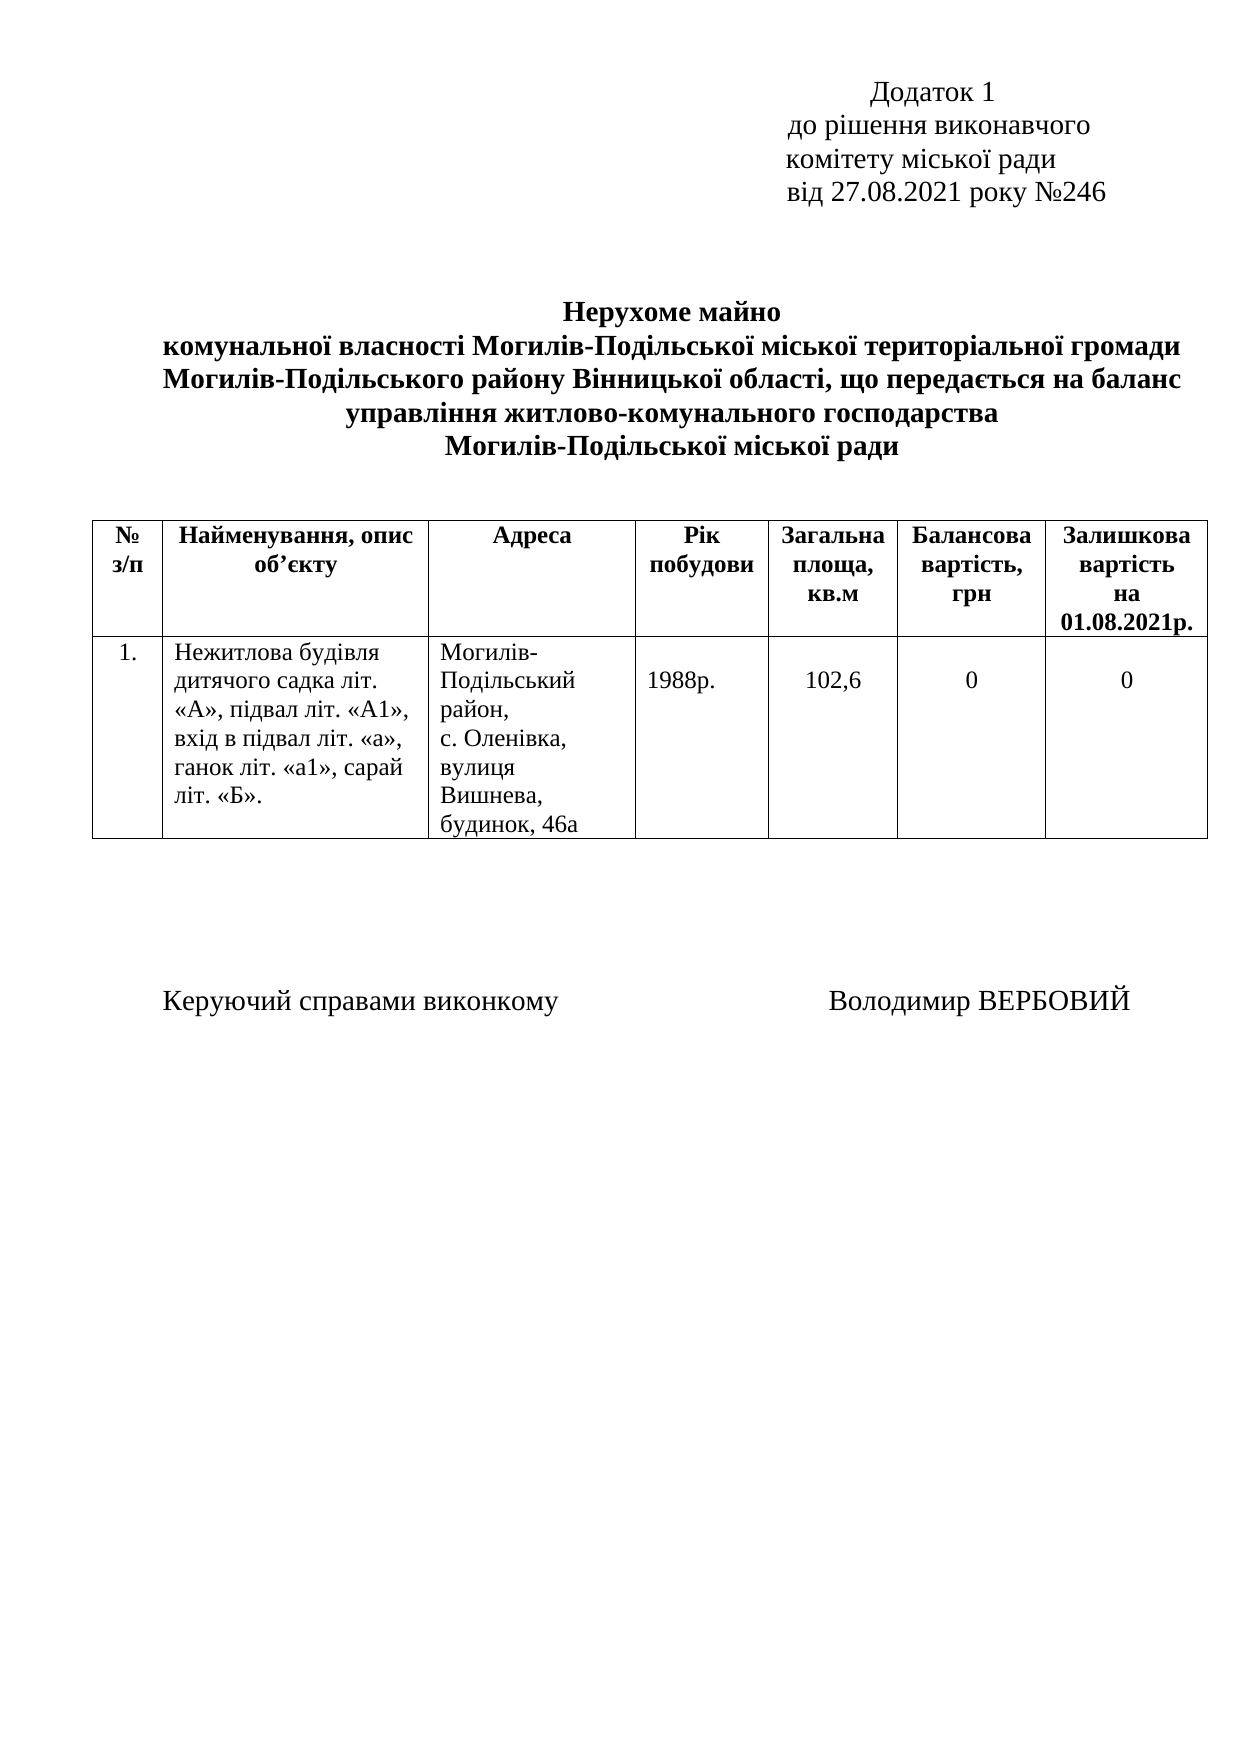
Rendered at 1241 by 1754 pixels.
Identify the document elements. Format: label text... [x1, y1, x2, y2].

subtitle Нерухоме майно [162, 294, 1181, 328]
text Керуючий справами виконкому Володимир ВЕРБОВИЙ [162, 983, 1181, 1016]
text до рішення виконавчого [237, 107, 1181, 141]
table_cell 1. [93, 637, 162, 838]
table_header Загальна площа, кв.м [769, 521, 897, 636]
table_cell 102,6 [769, 637, 897, 838]
table_cell 0 [898, 637, 1045, 838]
subtitle Могилів-Подільської міської ради [162, 428, 1181, 462]
table_cell 1988р. [636, 637, 768, 838]
table_cell Могилів-Подільський район, с. Оленівка, вулиця Вишнева, будинок, 46а [429, 637, 635, 838]
text комітету міської ради [237, 141, 1181, 174]
table_cell Нежитлова будівля дитячого садка літ. «А», підвал літ. «А1», вхід в підвал літ. «а», ганок літ. «а1», сарай літ. «Б». [163, 637, 428, 838]
table_header Адреса [429, 521, 635, 636]
table_header Балансова вартість, грн [898, 521, 1045, 636]
table_header Найменування, опис об’єкту [163, 521, 428, 636]
table_cell 0 [1046, 637, 1207, 838]
text від 27.08.2021 року №246 [237, 174, 1181, 208]
table_header Залишкова вартість на 01.08.2021р. [1046, 521, 1207, 636]
subtitle Додаток 1 [162, 74, 1181, 107]
table_header Рік побудови [636, 521, 768, 636]
table_header № з/п [93, 521, 162, 636]
subtitle комунальної власності Могилів-Подільської міської територіальної громади Могилів-Подільського району Вінницької області, що передається на баланс управління житлово-комунального господарства [162, 328, 1181, 428]
